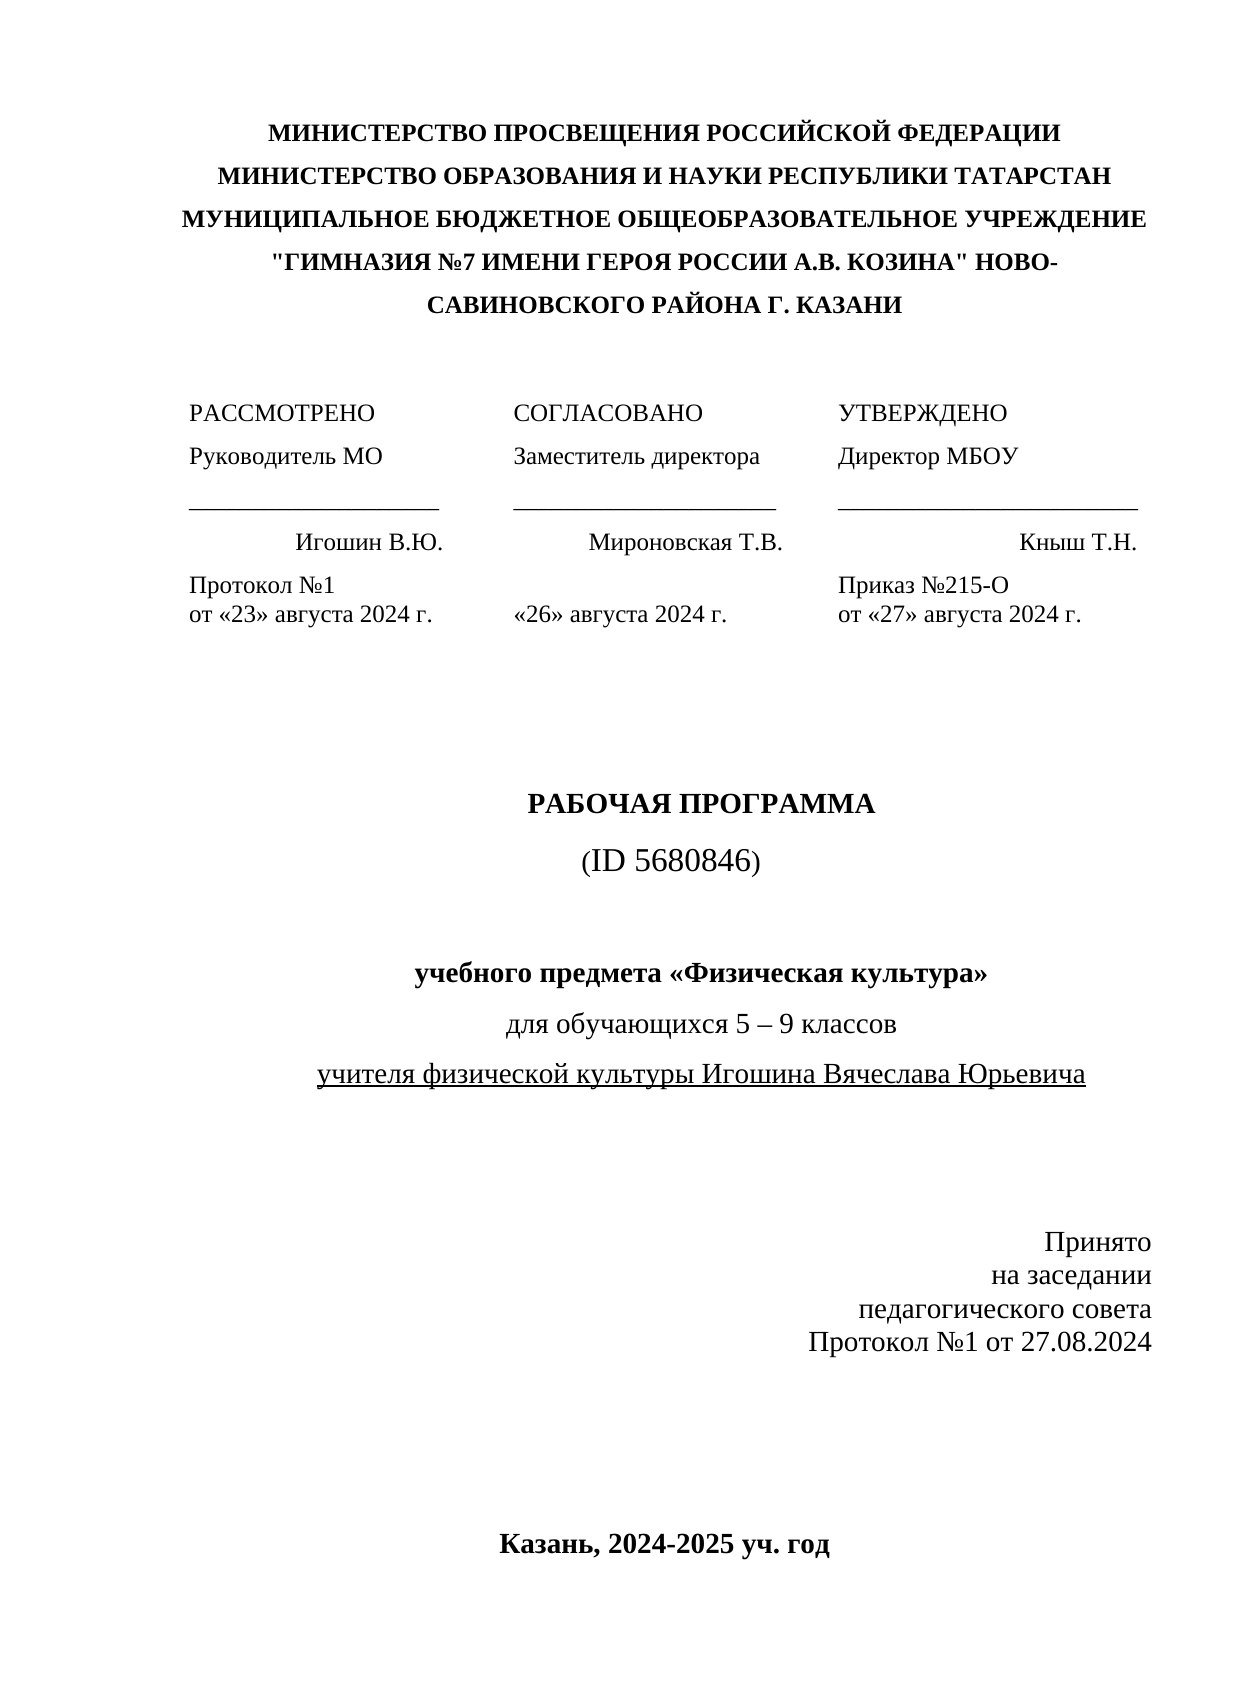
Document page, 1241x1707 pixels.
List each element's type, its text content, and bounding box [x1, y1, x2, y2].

text педагогического совета [177, 1291, 1152, 1324]
text (ID 5680846) [190, 840, 591, 878]
table_header УТВЕРЖДЕНО Директор МБОУ ________________________ Кныш Т.Н. Приказ №215-О от «27» августа 2024 г. [827, 398, 1151, 671]
text Муниципальное бюджетное общеобразовательное учреждение "Гимназия №7 имени Героя России А.В. Козина" ново-савиновского района г. казани [177, 204, 1152, 319]
text для обучающихся 5 – 9 классов [177, 1006, 1152, 1039]
table_header РАССМОТРЕНО Руководитель МО ____________________ Игошин В.Ю. Протокол №1 от «23» августа 2024 г. [178, 398, 502, 671]
text МИНИСТЕРСТВО ПРОСВЕЩЕНИЯ РОССИЙСКОЙ ФЕДЕРАЦИИ [177, 118, 1152, 147]
text Казань, 2024-2025 уч. год [177, 1526, 1152, 1559]
text Протокол №1 от 27.08.2024 [177, 1324, 1152, 1358]
text Принято [177, 1224, 1152, 1257]
text Министерство образования и науки Республики Татарстан [177, 161, 1152, 190]
text РАБОЧАЯ ПРОГРАММА [177, 786, 1152, 819]
text учителя физической культуры Игошина Вячеслава Юрьевича [177, 1056, 1152, 1090]
text (ID 5680846) [751, 840, 1152, 878]
text учебного предмета «Физическая культура» [177, 956, 1152, 989]
table_header СОГЛАСОВАНО Заместитель директора _____________________ Мироновская Т.В. «26» августа 2024 г. [502, 398, 827, 671]
text на заседании [177, 1257, 1152, 1291]
